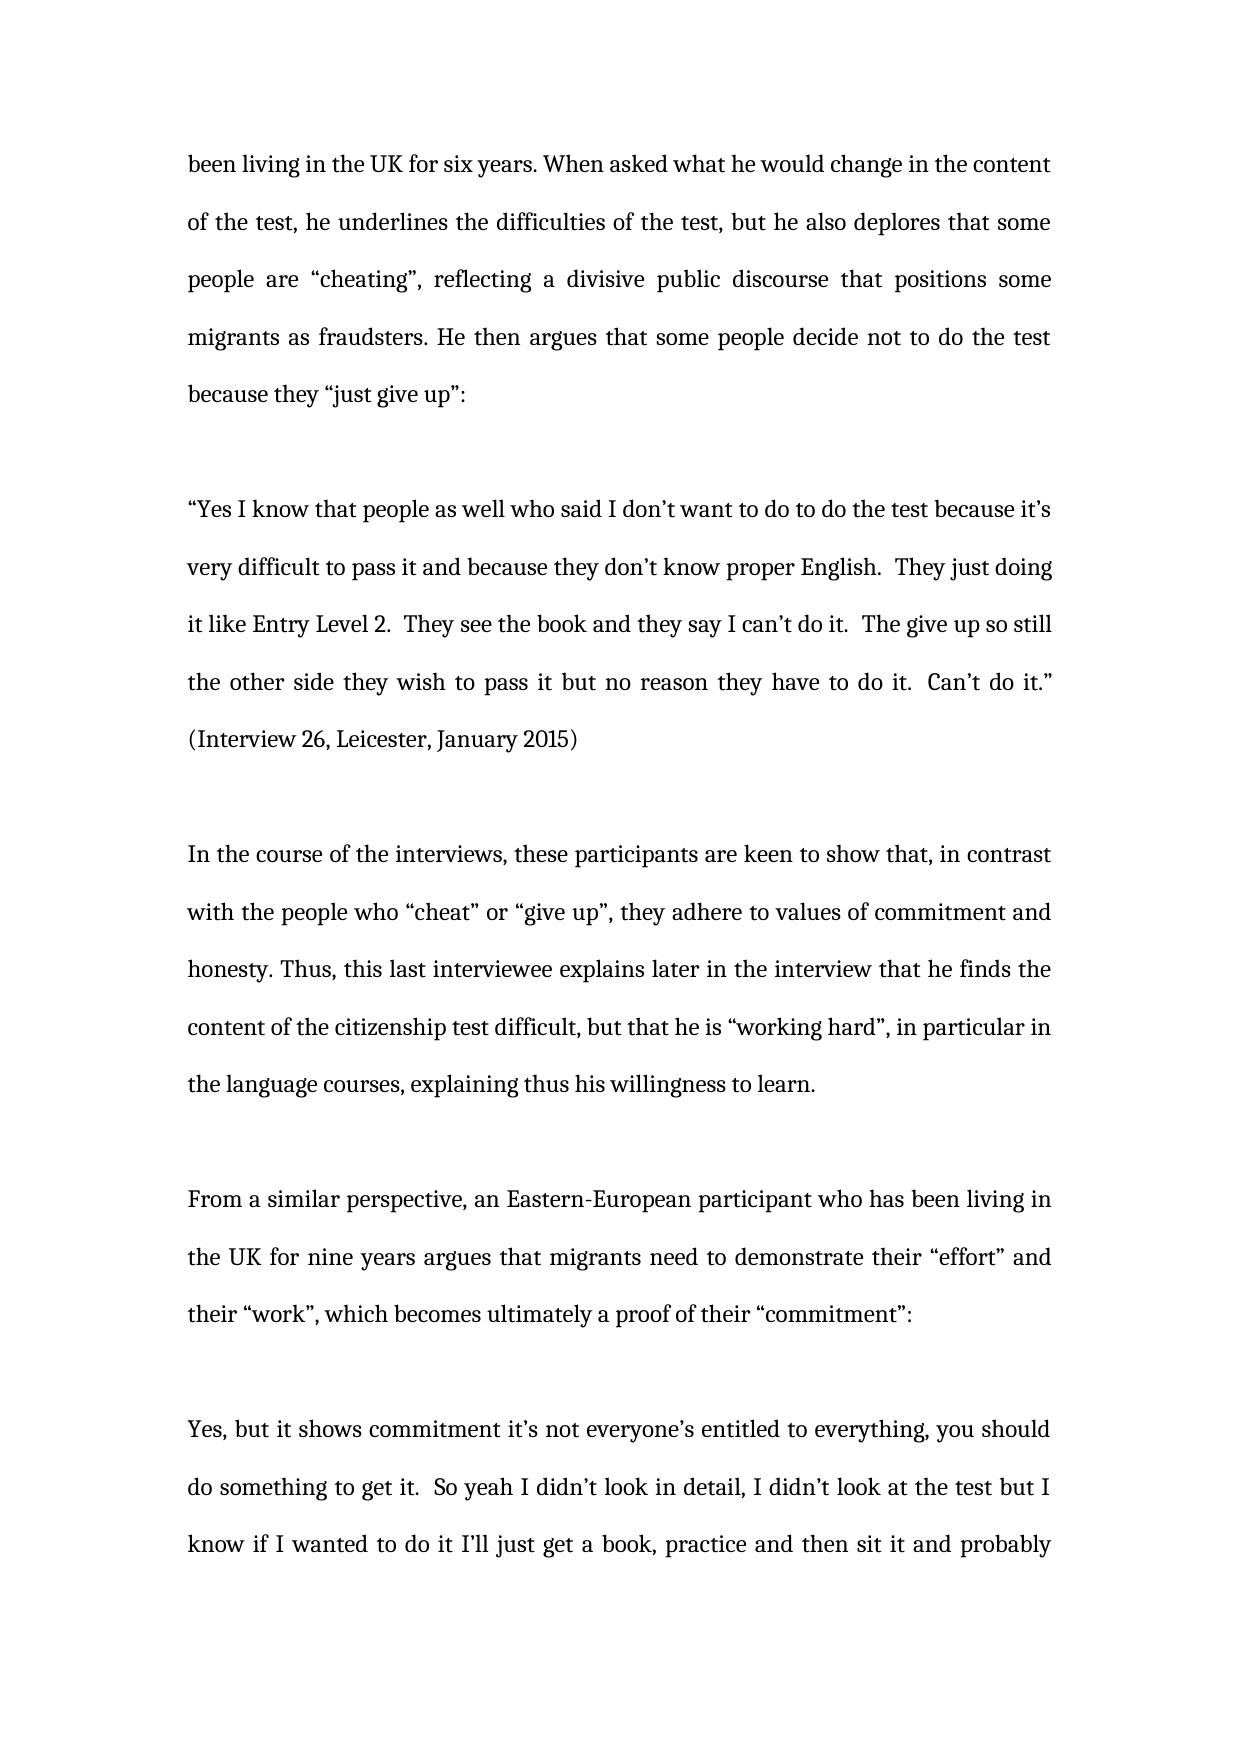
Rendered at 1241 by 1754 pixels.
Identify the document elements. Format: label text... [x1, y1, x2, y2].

text “Yes I know that people as well who said I don’t want to do to do the test because it’s very difficult to pass it and because they don’t know proper English. They just doing it like Entry Level 2. They see the book and they say I can’t do it. The give up so still the other side they wish to pass it but no reason they have to do it. Can’t do it.” (Interview 26, Leicester, January 2015) [187, 495, 1053, 754]
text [187, 1415, 1053, 1559]
text From a similar perspective, an Eastern-European participant who has been living in the UK for nine years argues that migrants need to demonstrate their “effort” and their “work”, which becomes ultimately a proof of their “commitment”: [187, 1185, 1053, 1329]
text In the course of the interviews, these participants are keen to show that, in contrast with the people who “cheat” or “give up”, they adhere to values of commitment and honesty. Thus, this last interviewee explains later in the interview that he finds the content of the citizenship test difficult, but that he is “working hard”, in particular in the language courses, explaining thus his willingness to learn. [187, 840, 1053, 1099]
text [187, 150, 1053, 409]
